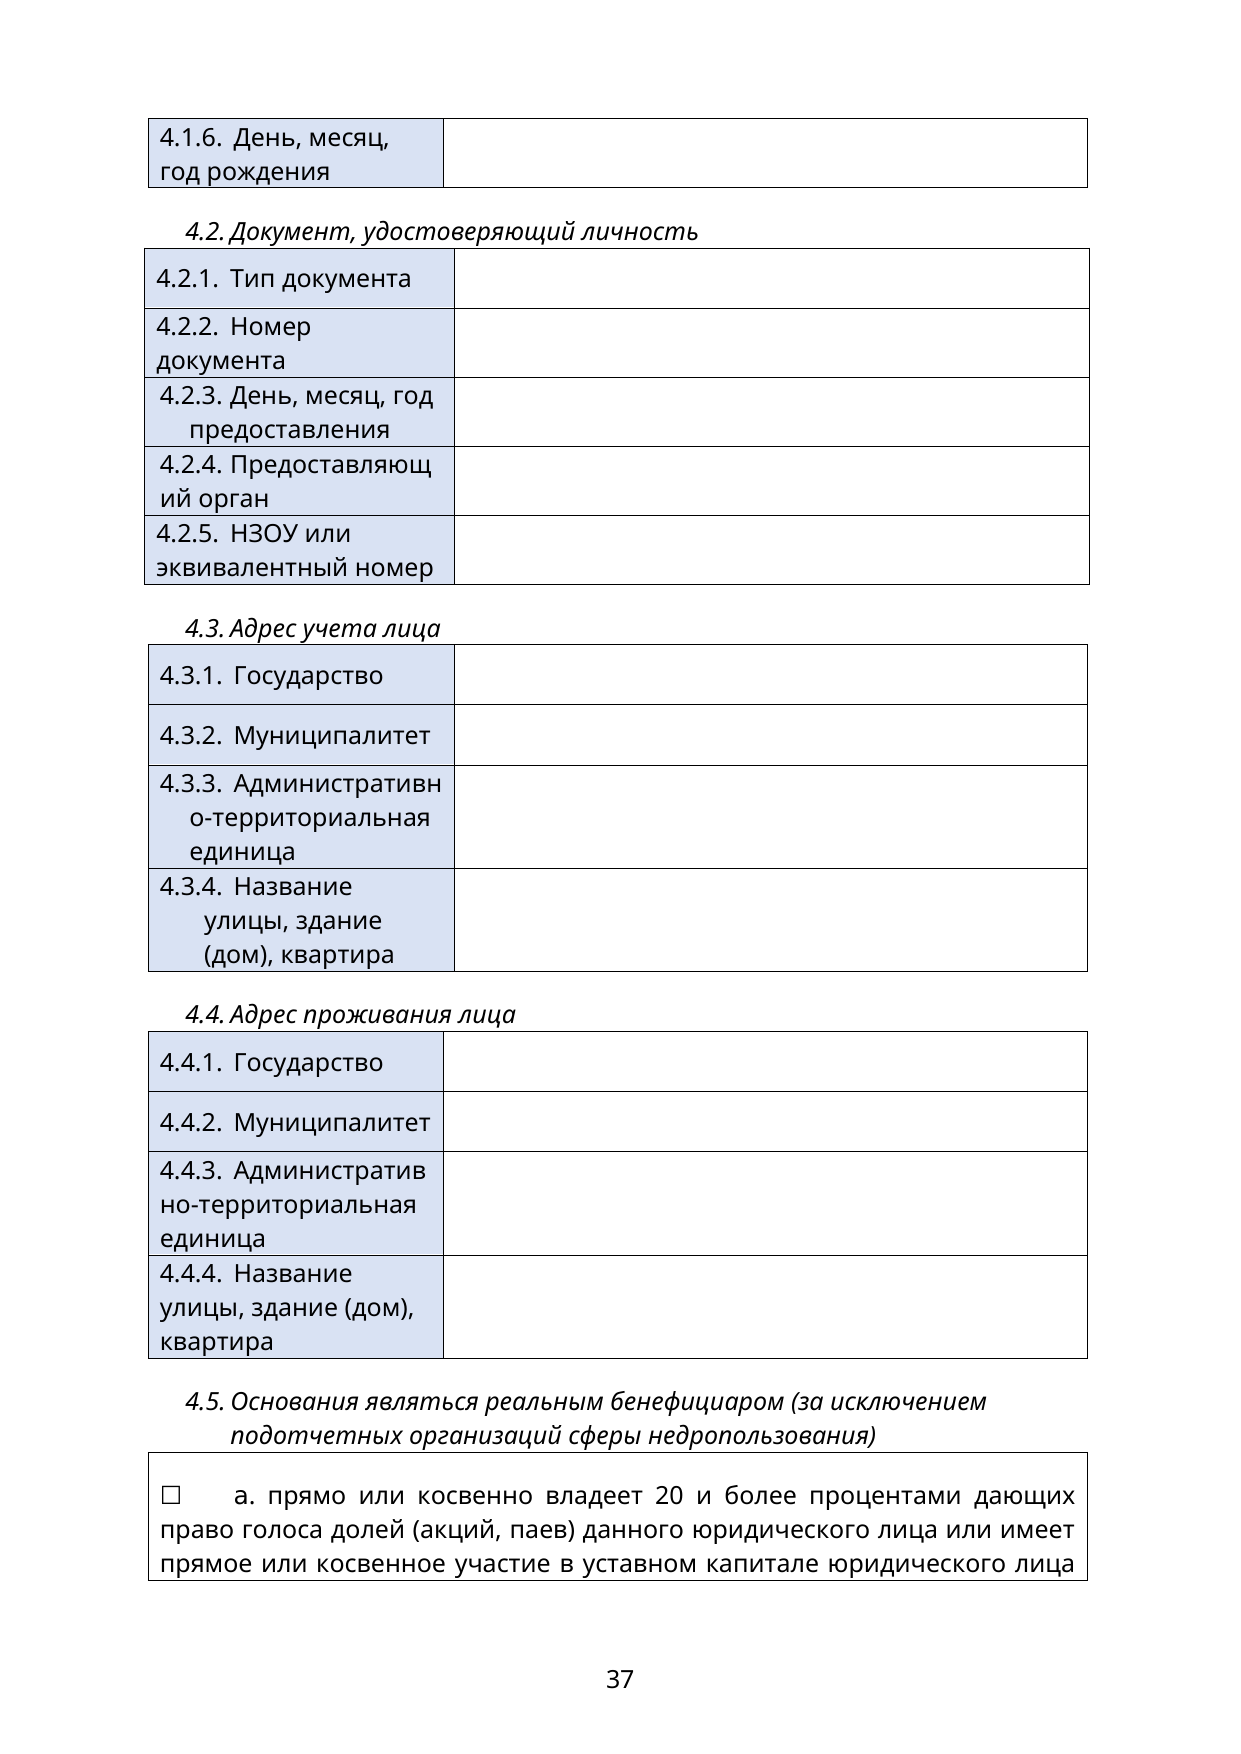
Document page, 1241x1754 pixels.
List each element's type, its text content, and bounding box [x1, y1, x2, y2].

table_header Государство [149, 645, 454, 704]
table_cell Административно-территориальная единица [149, 1152, 443, 1254]
list Основания являться реальным бенефициаром (за исключением подотчетных организаций сферы недропользования) [185, 1384, 1092, 1452]
table_cell Муниципалитет [149, 705, 454, 764]
table_cell [455, 516, 1089, 584]
table_cell Муниципалитет [149, 1092, 443, 1151]
table_cell День, месяц, год рождения [149, 119, 443, 187]
table_header Тип документа [145, 249, 454, 307]
table_cell Административно-территориальная единица [149, 766, 454, 868]
table_cell [455, 766, 1087, 868]
table_cell Название улицы, здание (дом), квартира [149, 869, 454, 971]
table_cell [455, 869, 1087, 971]
table_cell [455, 378, 1089, 446]
table_cell [455, 705, 1087, 764]
table_cell [455, 447, 1089, 515]
table_cell Предоставляющий орган [145, 447, 454, 515]
table_header [444, 1032, 1087, 1091]
table_cell Название улицы, здание (дом), квартира [149, 1256, 443, 1358]
table_cell [444, 1152, 1087, 1254]
table_cell [444, 119, 1087, 187]
table_header [455, 645, 1087, 704]
list Адрес проживания лица [185, 997, 1092, 1031]
table_cell Номер документа [145, 309, 454, 377]
table_header Государство [149, 1032, 443, 1091]
table_cell [444, 1092, 1087, 1151]
table_cell НЗОУ или эквивалентный номер [145, 516, 454, 584]
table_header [149, 1453, 1087, 1580]
list Документ, удостоверяющий личность [185, 213, 1092, 247]
table_cell [444, 1256, 1087, 1358]
table_cell [455, 309, 1089, 377]
table_header [455, 249, 1089, 307]
table_cell День, месяц, год предоставления [145, 378, 454, 446]
list Адрес учета лица [185, 610, 1092, 644]
